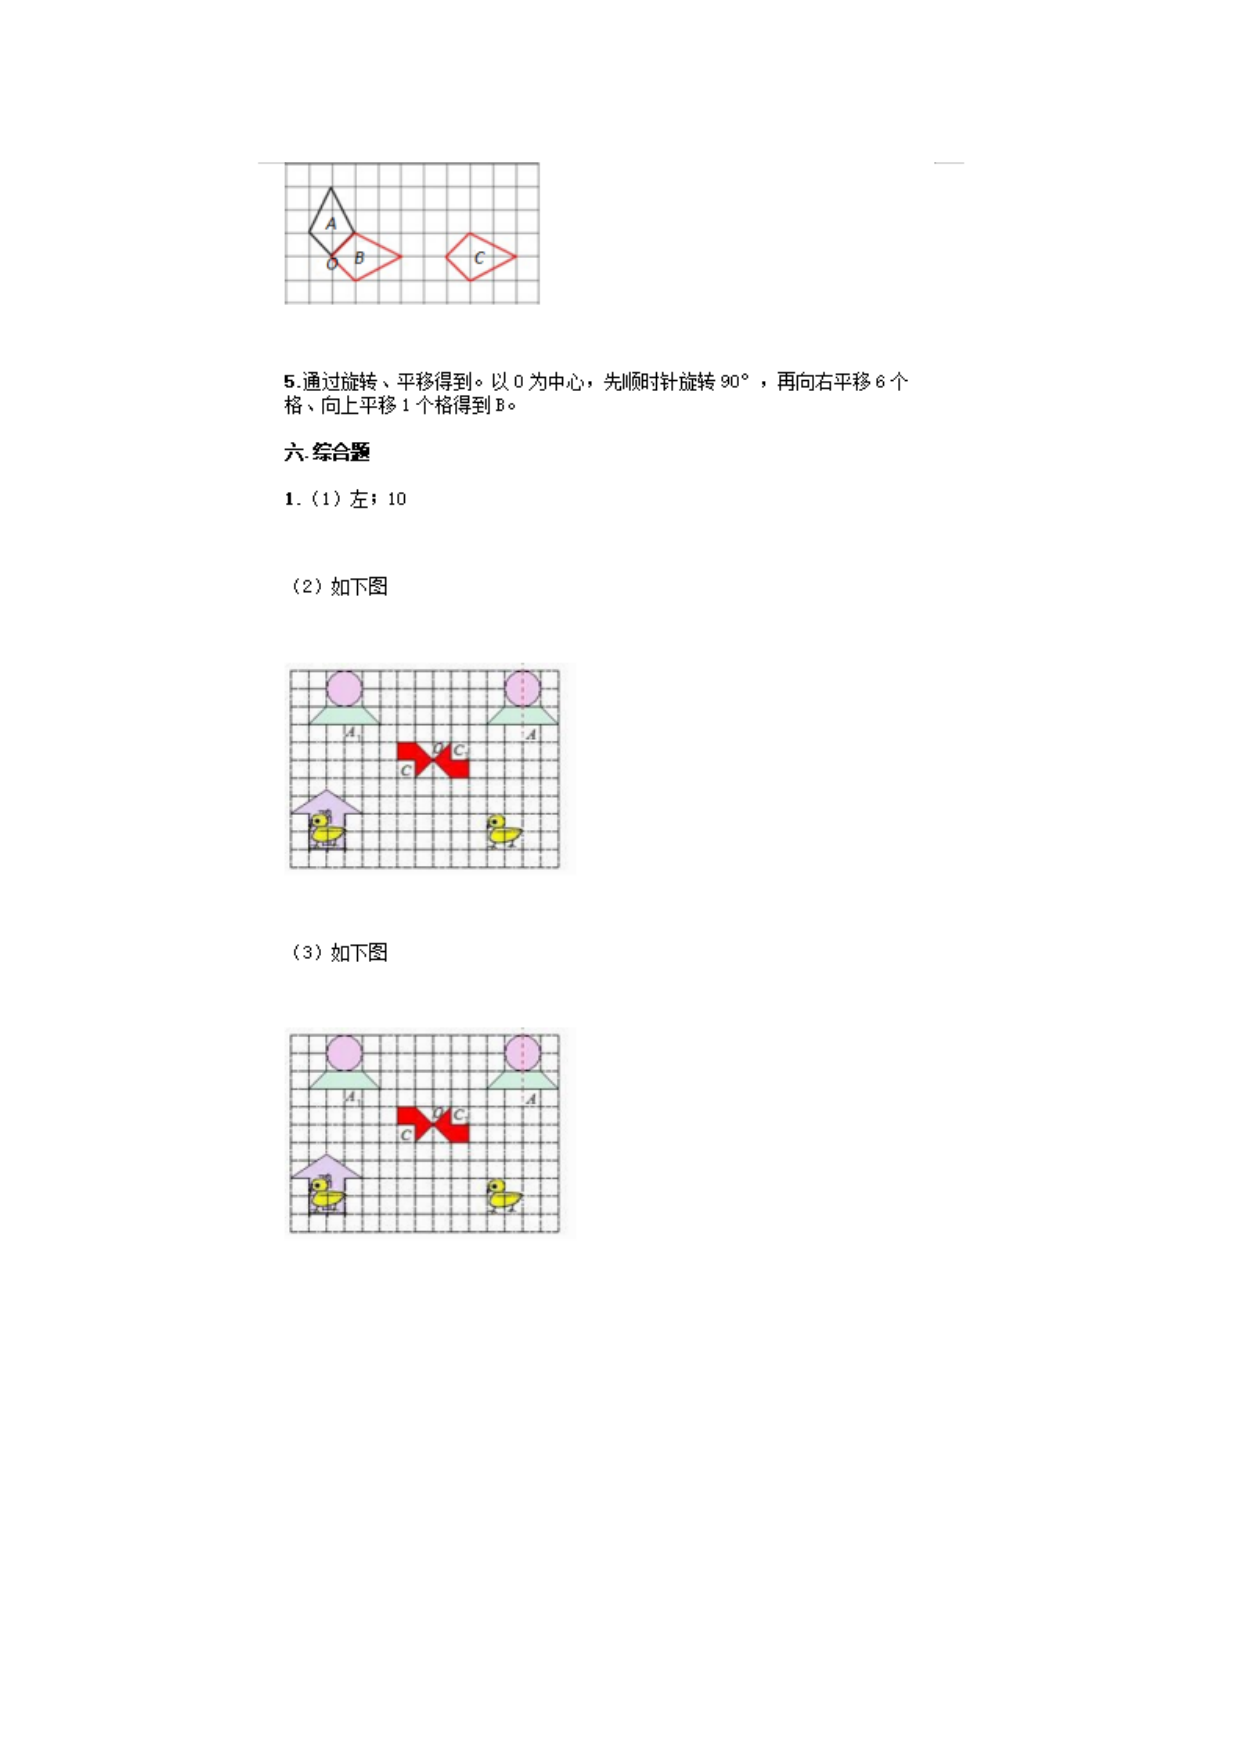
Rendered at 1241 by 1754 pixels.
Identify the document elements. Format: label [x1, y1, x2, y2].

picture [249, 162, 991, 1242]
